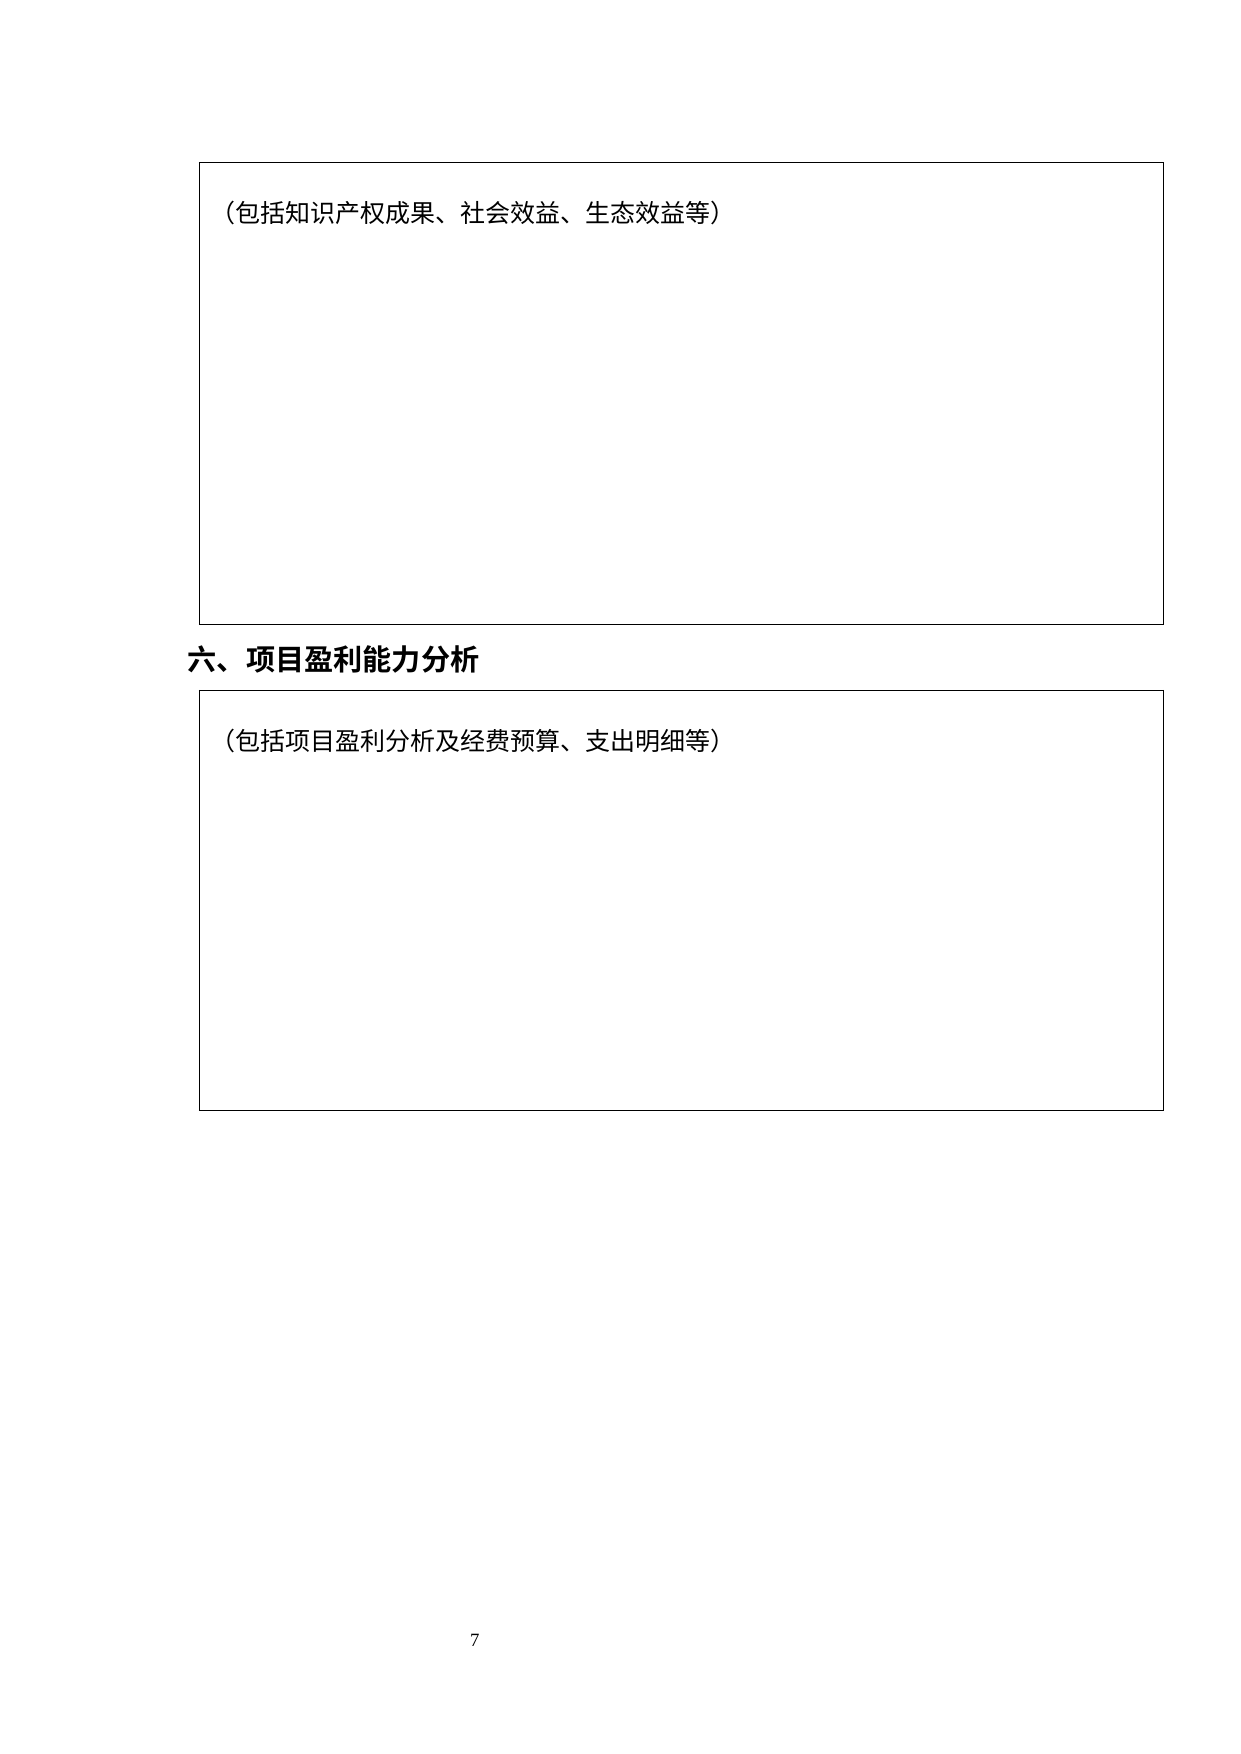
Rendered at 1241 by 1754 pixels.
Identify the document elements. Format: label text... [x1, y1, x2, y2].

table_header （包括知识产权成果、社会效益、生态效益等） [200, 163, 1163, 624]
table_header （包括项目盈利分析及经费预算、支出明细等） [200, 691, 1163, 1110]
text 六、项目盈利能力分析 [187, 625, 1094, 690]
